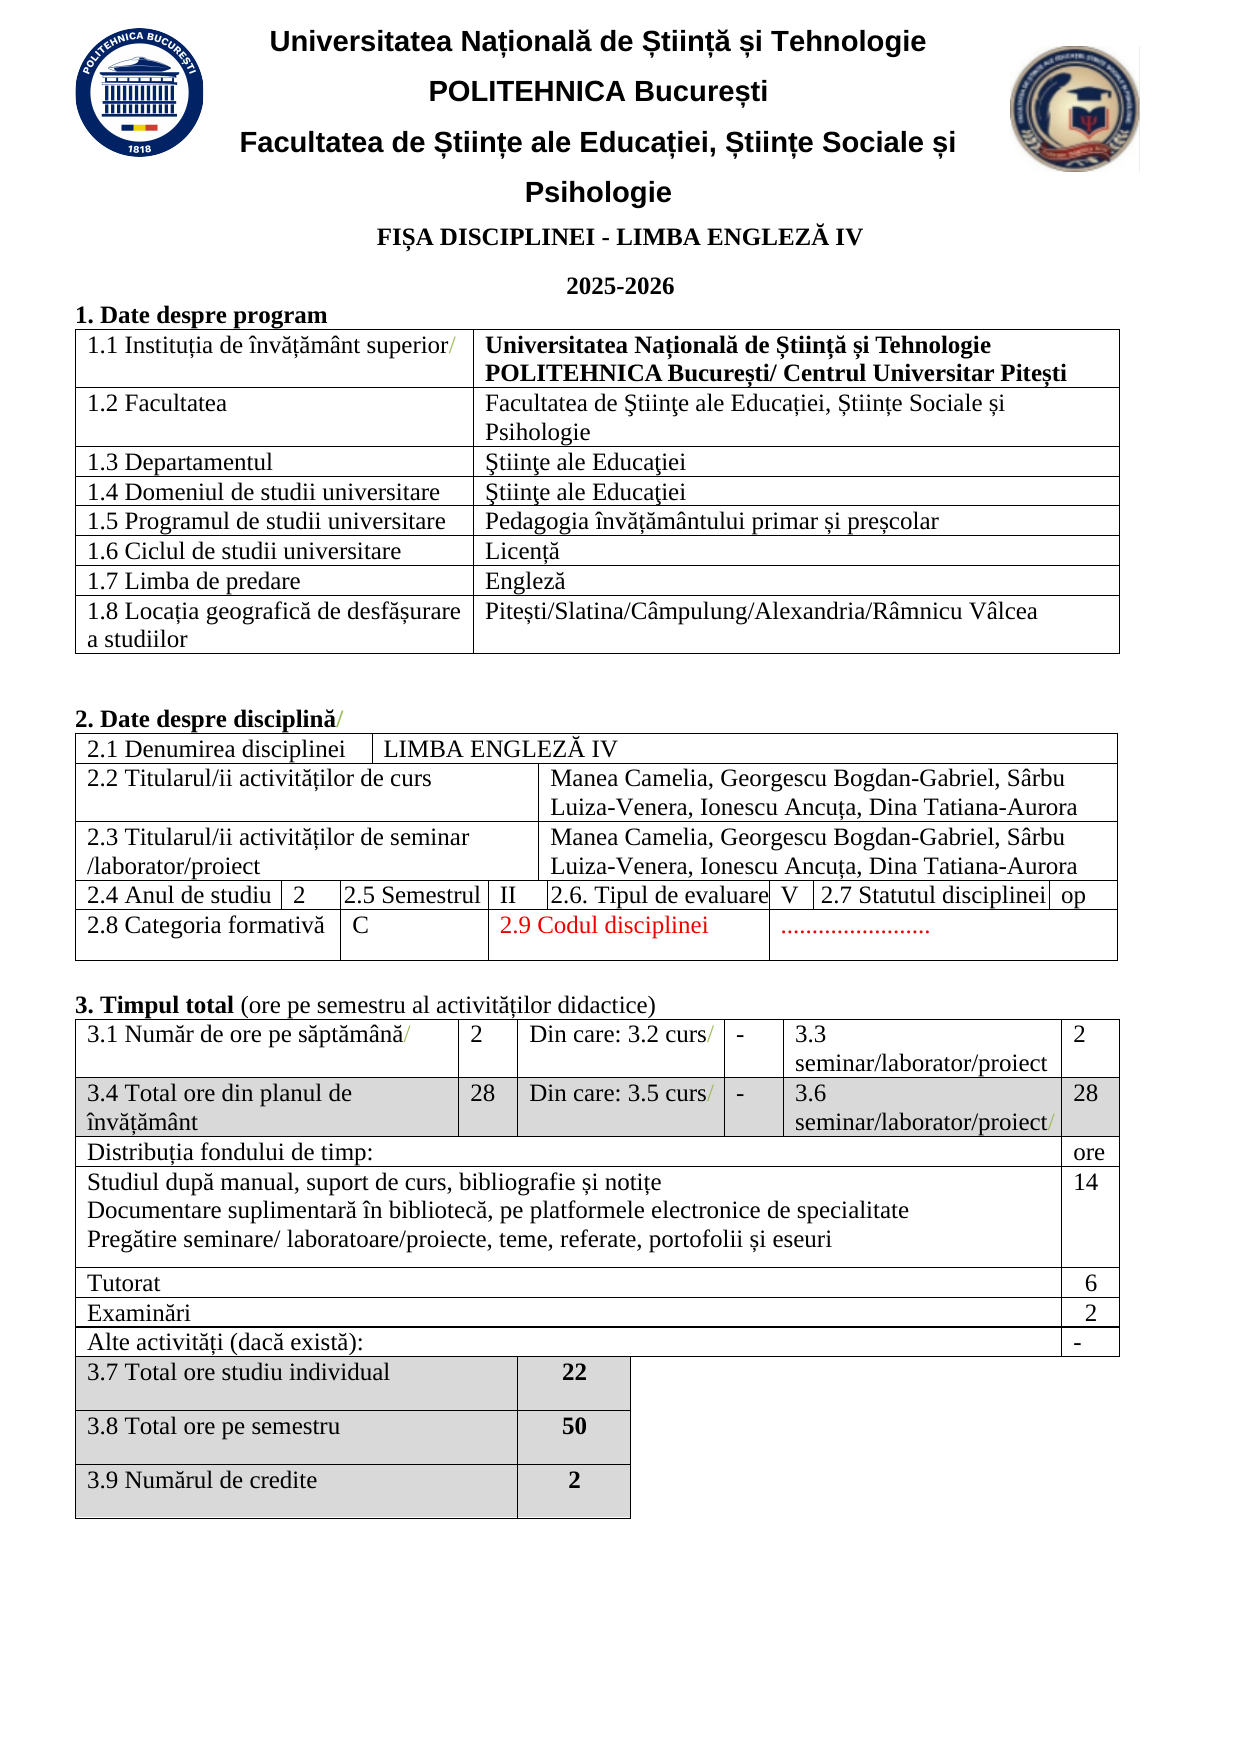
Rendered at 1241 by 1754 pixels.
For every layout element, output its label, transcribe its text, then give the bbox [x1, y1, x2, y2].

table_header 2 [459, 1020, 517, 1077]
table_cell 3.4 Total ore din planul de învățământ [76, 1078, 458, 1136]
table_cell 1.8 Locația geografică de desfășurare a studiilor [76, 596, 473, 653]
table_cell 3.8 Total ore pe semestru [76, 1411, 517, 1464]
table_cell Tutorat [76, 1268, 1061, 1297]
text 3. Timpul total (ore pe semestru al activităților didactice) [75, 990, 1165, 1018]
table_cell 28 [459, 1078, 517, 1136]
table_cell - [725, 1078, 783, 1136]
table_cell 1.4 Domeniul de studii universitare [76, 477, 473, 505]
table_header 3.3 seminar/laborator/proiect [784, 1020, 1061, 1077]
table_cell 1.3 Departamentul [76, 447, 473, 476]
table_cell 14 [1062, 1167, 1119, 1267]
table_header LIMBA ENGLEZĂ IV [373, 734, 1117, 762]
table_cell 2 [518, 1465, 630, 1517]
table_cell Examinări [76, 1298, 1061, 1326]
table_cell V [770, 881, 813, 909]
table_cell ore [1062, 1137, 1119, 1166]
table_cell Engleză [474, 566, 1119, 595]
table_header 1.1 Instituția de învățământ superior/ [76, 330, 473, 387]
table_cell 1.6 Ciclul de studii universitare [76, 536, 473, 565]
table_cell 2 [1062, 1298, 1119, 1326]
table_header - [725, 1020, 783, 1077]
table_cell 1.5 Programul de studii universitare [76, 506, 473, 535]
table_cell - [1062, 1328, 1119, 1356]
picture [1010, 46, 1142, 172]
table_cell II [489, 881, 547, 909]
table_cell Pitești/Slatina/Câmpulung/Alexandria/Râmnicu Vâlcea [474, 596, 1119, 653]
table_cell 2 [282, 881, 340, 909]
table_cell 2.4 Anul de studiu [76, 881, 281, 909]
table_cell Studiul după manual, suport de curs, bibliografie și notițe Documentare suplimentară în bibliotecă, pe platformele electronice de specialitate Pregătire seminare/ laboratoare/proiecte, teme, referate, portofolii și eseuri [76, 1167, 1061, 1267]
table_cell 28 [1062, 1078, 1119, 1136]
table_header 3.1 Număr de ore pe săptămână/ [76, 1020, 458, 1077]
table_cell 1.7 Limba de predare [76, 566, 473, 595]
table_cell C [341, 910, 488, 960]
table_cell Licență [474, 536, 1119, 565]
table_cell Manea Camelia, Georgescu Bogdan-Gabriel, Sârbu Luiza-Venera, Ionescu Ancuța, Dina Tatiana-Aurora [539, 822, 1117, 879]
text 2. Date despre disciplină/ [75, 704, 1165, 733]
table_cell 2.6. Tipul de evaluare [548, 881, 769, 909]
table_cell 50 [518, 1411, 630, 1464]
text FIȘA DISCIPLINEI - LIMBA ENGLEZĂ IV [75, 112, 1165, 250]
table_cell 2.2 Titularul/ii activităților de curs [76, 764, 538, 821]
table_header Din care: 3.2 curs/ [518, 1020, 724, 1077]
table_cell 2.7 Statutul disciplinei [814, 881, 1049, 909]
table_cell Pedagogia învățământului primar și preșcolar [474, 506, 1119, 535]
table_cell Din care: 3.5 curs/ [518, 1078, 724, 1136]
table_header Universitatea Națională de Știință și Tehnologie POLITEHNICA București/ Centrul Universitar Pitești [474, 330, 1119, 387]
picture [75, 28, 204, 112]
table_cell 2.8 Categoria formativă [76, 910, 340, 960]
table_cell 2.3 Titularul/ii activităților de seminar /laborator/proiect [76, 822, 538, 879]
table_cell 3.9 Numărul de credite [76, 1465, 517, 1517]
table_cell 6 [1062, 1268, 1119, 1297]
table_cell 2.5 Semestrul [341, 881, 488, 909]
table_cell op [1050, 881, 1117, 909]
table_cell Alte activități (dacă există): [76, 1328, 1061, 1356]
table_cell ........................ [770, 910, 1117, 960]
table_cell Distribuția fondului de timp: [76, 1137, 1061, 1166]
table_header 2 [1062, 1020, 1119, 1077]
table_cell Ştiinţe ale Educaţiei [474, 447, 1119, 476]
table_cell 3.6 seminar/laborator/proiect/ [784, 1078, 1061, 1136]
table_header 2.1 Denumirea disciplinei [76, 734, 372, 762]
text 1. Date despre program [75, 300, 1165, 329]
table_cell 22 [518, 1357, 630, 1410]
table_cell 3.7 Total ore studiu individual [76, 1357, 517, 1410]
table_cell Ştiinţe ale Educaţiei [474, 477, 1119, 505]
table_cell 2.9 Codul disciplinei [489, 910, 769, 960]
table_cell Manea Camelia, Georgescu Bogdan-Gabriel, Sârbu Luiza-Venera, Ionescu Ancuța, Dina Tatiana-Aurora [539, 764, 1117, 821]
table_cell 1.2 Facultatea [76, 388, 473, 446]
table_cell Facultatea de Ştiinţe ale Educației, Științe Sociale și Psihologie [474, 388, 1119, 446]
text 2025-2026 [75, 271, 1165, 300]
